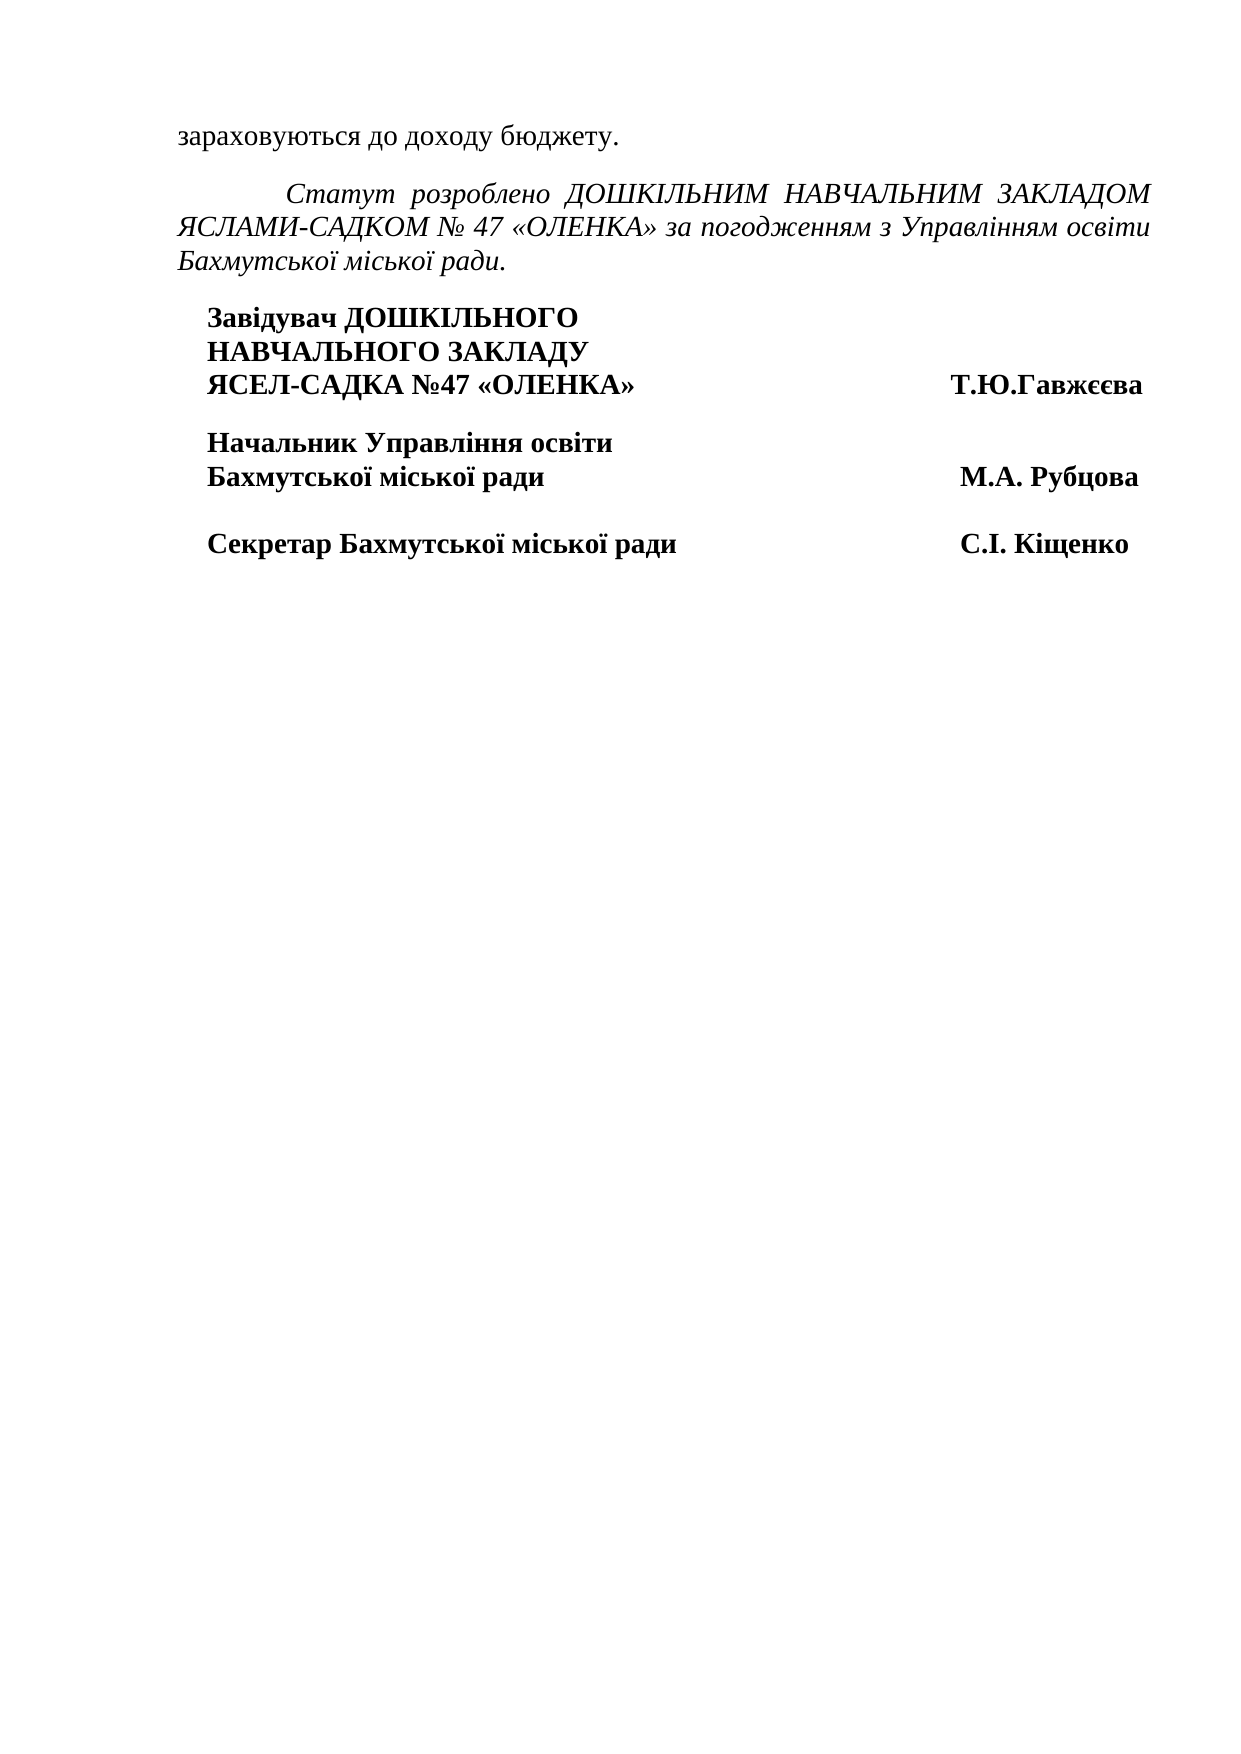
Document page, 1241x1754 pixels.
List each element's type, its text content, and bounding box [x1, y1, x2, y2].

text Статут розроблено ДОШКІЛЬНИМ НАВЧАЛЬНИМ ЗАКЛАДОМ ЯСЛАМИ-САДКОМ № 47 «ОЛЕНКА» за погодженням з Управлінням освіти Бахмутської міської ради. [177, 176, 1152, 276]
text Секретар Бахмутської міської ради С.І. Кіщенко [177, 526, 1152, 559]
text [177, 118, 1152, 152]
text Начальник Управління освіти [177, 425, 1152, 459]
text Завідувач ДОШКІЛЬНОГО [177, 300, 1152, 334]
text Бахмутської міської ради М.А. Рубцова [177, 459, 1152, 492]
text ЯСЕЛ-САДКА №47 «ОЛЕНКА» Т.Ю.Гавжєєва [177, 367, 1152, 401]
text НАВЧАЛЬНОГО ЗАКЛАДУ [177, 334, 1152, 367]
